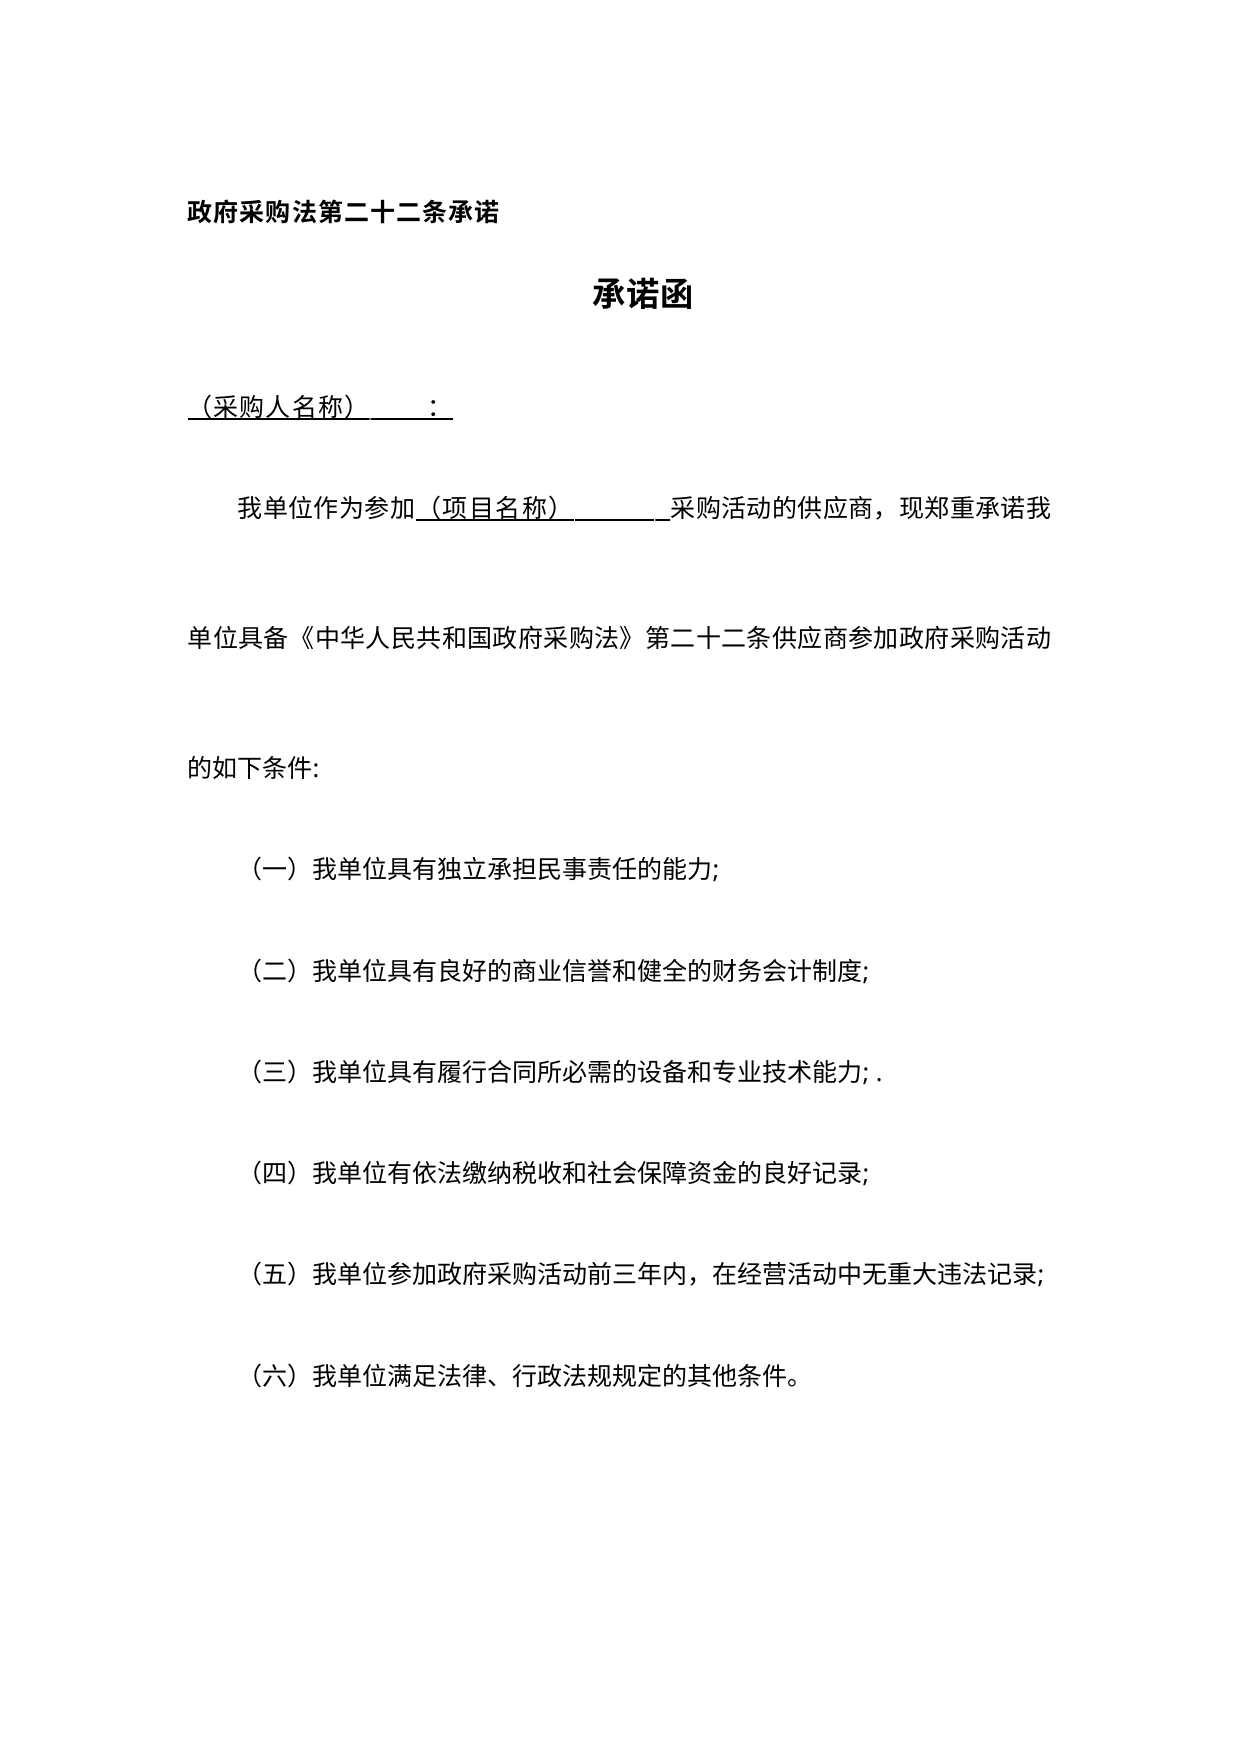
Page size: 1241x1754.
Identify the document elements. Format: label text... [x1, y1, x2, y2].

text （四）我单位有依法缴纳税收和社会保障资金的良好记录; [187, 1139, 1053, 1204]
text （一）我单位具有独立承担民事责任的能力; [187, 835, 1053, 900]
text （五）我单位参加政府采购活动前三年内，在经营活动中无重大违法记录; [187, 1240, 1053, 1305]
text （二）我单位具有良好的商业信誉和健全的财务会计制度; [187, 937, 1053, 1002]
list 政府采购法第二十二条承诺 [187, 178, 1053, 243]
text 我单位作为参加（项目名称） 采购活动的供应商，现郑重承诺我单位具备《中华人民共和国政府采购法》第二十二条供应商参加政府采购活动的如下条件: [187, 474, 1053, 799]
text 承诺函 [233, 260, 1053, 325]
text （采购人名称） ： [187, 373, 1053, 438]
text （三）我单位具有履行合同所必需的设备和专业技术能力; . [187, 1038, 1053, 1103]
text （六）我单位满足法律、行政法规规定的其他条件。 [187, 1342, 1053, 1407]
